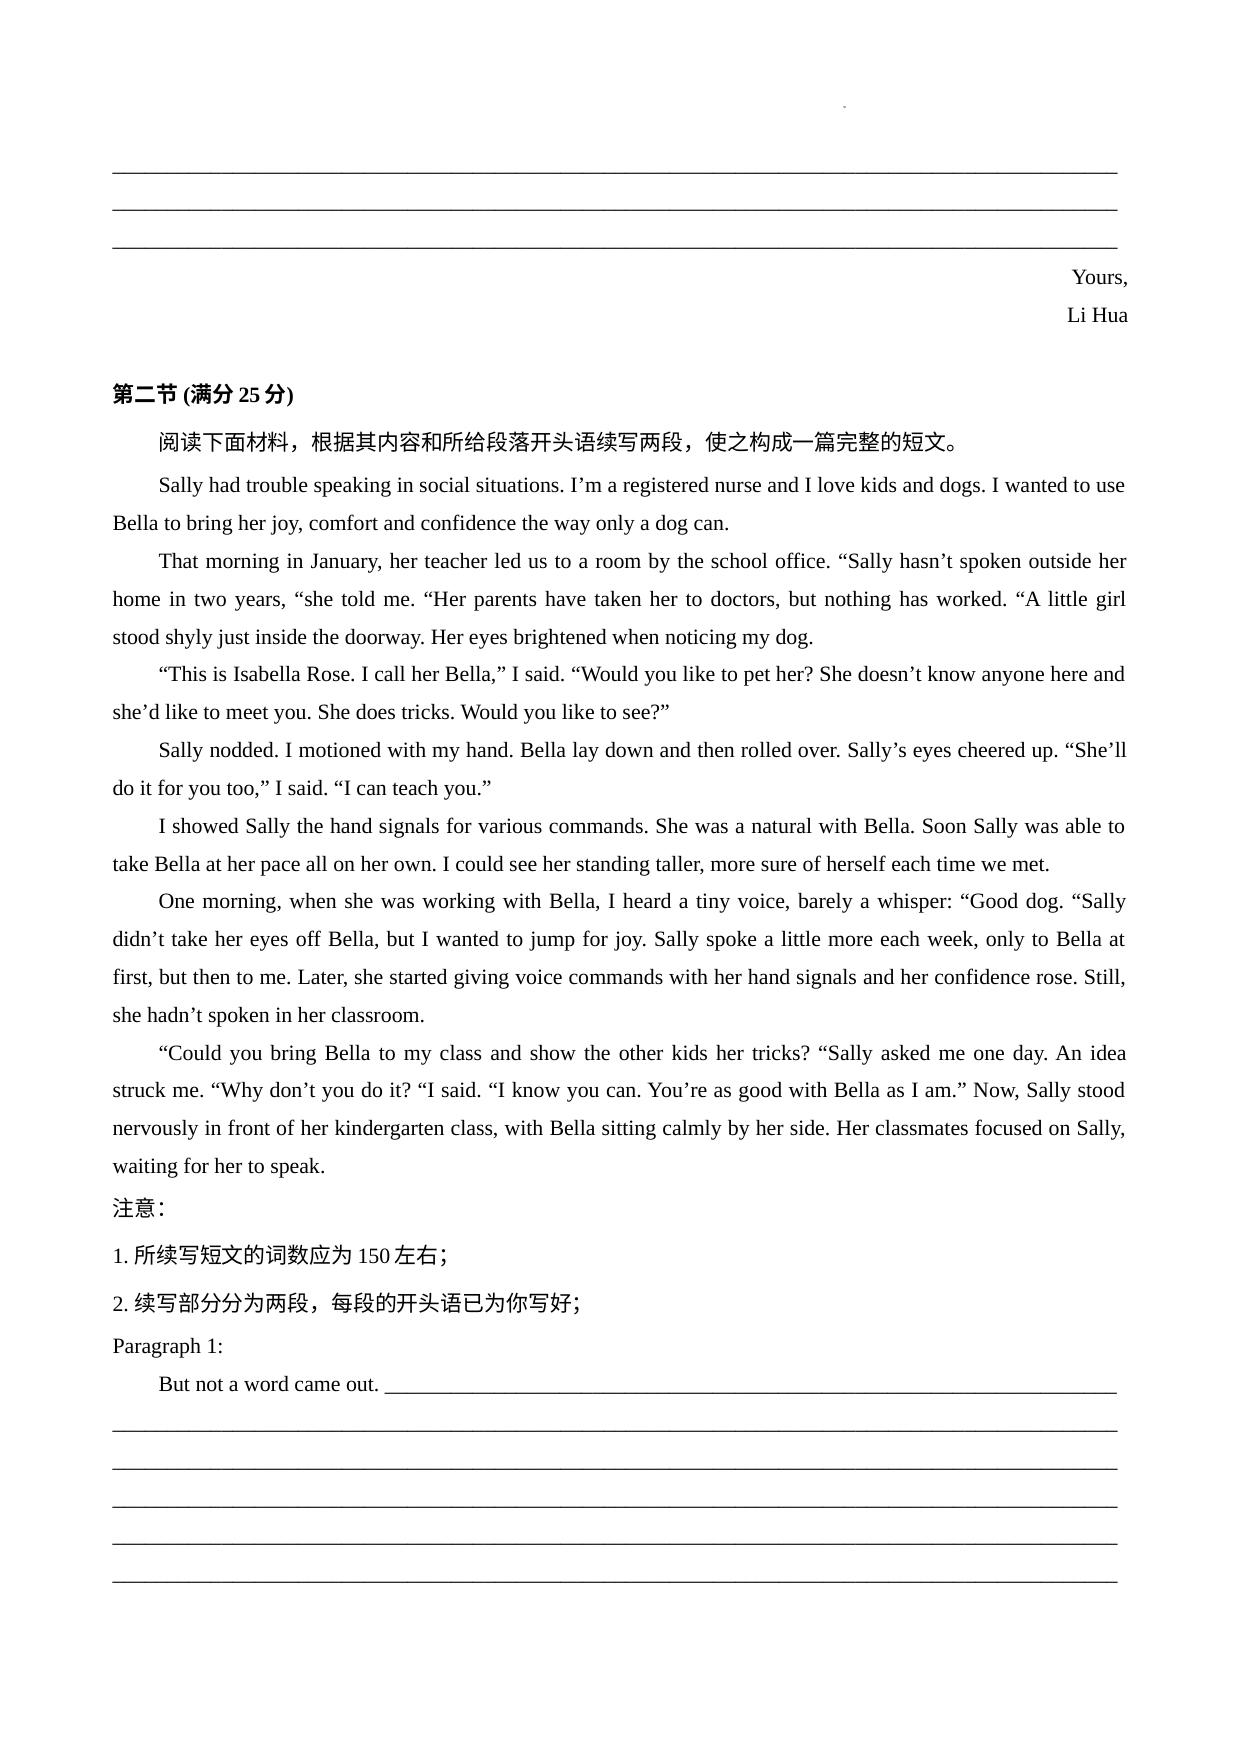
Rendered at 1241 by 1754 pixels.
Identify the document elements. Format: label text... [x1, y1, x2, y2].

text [112, 151, 1128, 251]
text “This is Isabella Rose. I call her Bella,” I said. “Would you like to pet her? She doesn’t know anyone here and she’d like to meet you. She does tricks. Would you like to see?” [112, 661, 1128, 724]
text Sally nodded. I motioned with my hand. Bella lay down and then rolled over. Sally’s eyes cheered up. “She’ll do it for you too,” I said. “I can teach you.” [112, 737, 1128, 800]
text 1. 所续写短文的词数应为150左右； [112, 1238, 1128, 1270]
text 第二节 (满分25分) [112, 377, 1128, 409]
text “Could you bring Bella to my class and show the other kids her tricks? “Sally asked me one day. An idea struck me. “Why don’t you do it? “I said. “I know you can. You’re as good with Bella as I am.” Now, Sally stood nervously in front of her kindergarten class, with Bella sitting calmly by her side. Her classmates focused on Sally, waiting for her to speak. [112, 1039, 1128, 1178]
text That morning in January, her teacher led us to a room by the school office. “Sally hasn’t spoken outside her home in two years, “she told me. “Her parents have taken her to doctors, but nothing has worked. “A little girl stood shyly just inside the doorway. Her eyes brightened when noticing my dog. [112, 548, 1128, 649]
text 阅读下面材料，根据其内容和所给段落开头语续写两段，使之构成一篇完整的短文。 [112, 425, 1128, 457]
text 注意： [112, 1191, 1128, 1222]
text I showed Sally the hand signals for various commands. She was a natural with Bella. Soon Sally was able to take Bella at her pace all on her own. I could see her standing taller, more sure of herself each time we met. [112, 813, 1128, 876]
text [112, 1409, 1128, 1585]
text Li Hua [112, 302, 1128, 327]
text Yours, [112, 264, 1128, 289]
text One morning, when she was working with Bella, I heard a tiny voice, barely a whisper: “Good dog. “Sally didn’t take her eyes off Bella, but I wanted to jump for joy. Sally spoke a little more each week, only to Bella at first, but then to me. Later, she started giving voice commands with her hand signals and her confidence rose. Still, she hadn’t spoken in her classroom. [112, 888, 1128, 1027]
text 2. 续写部分分为两段，每段的开头语已为你写好； [112, 1286, 1128, 1317]
text But not a word came out. ___________________________________________________________________ [112, 1371, 1128, 1396]
text Sally had trouble speaking in social situations. I’m a registered nurse and I love kids and dogs. I wanted to use Bella to bring her joy, comfort and confidence the way only a dog can. [112, 472, 1128, 535]
text Paragraph 1: [112, 1333, 1128, 1358]
